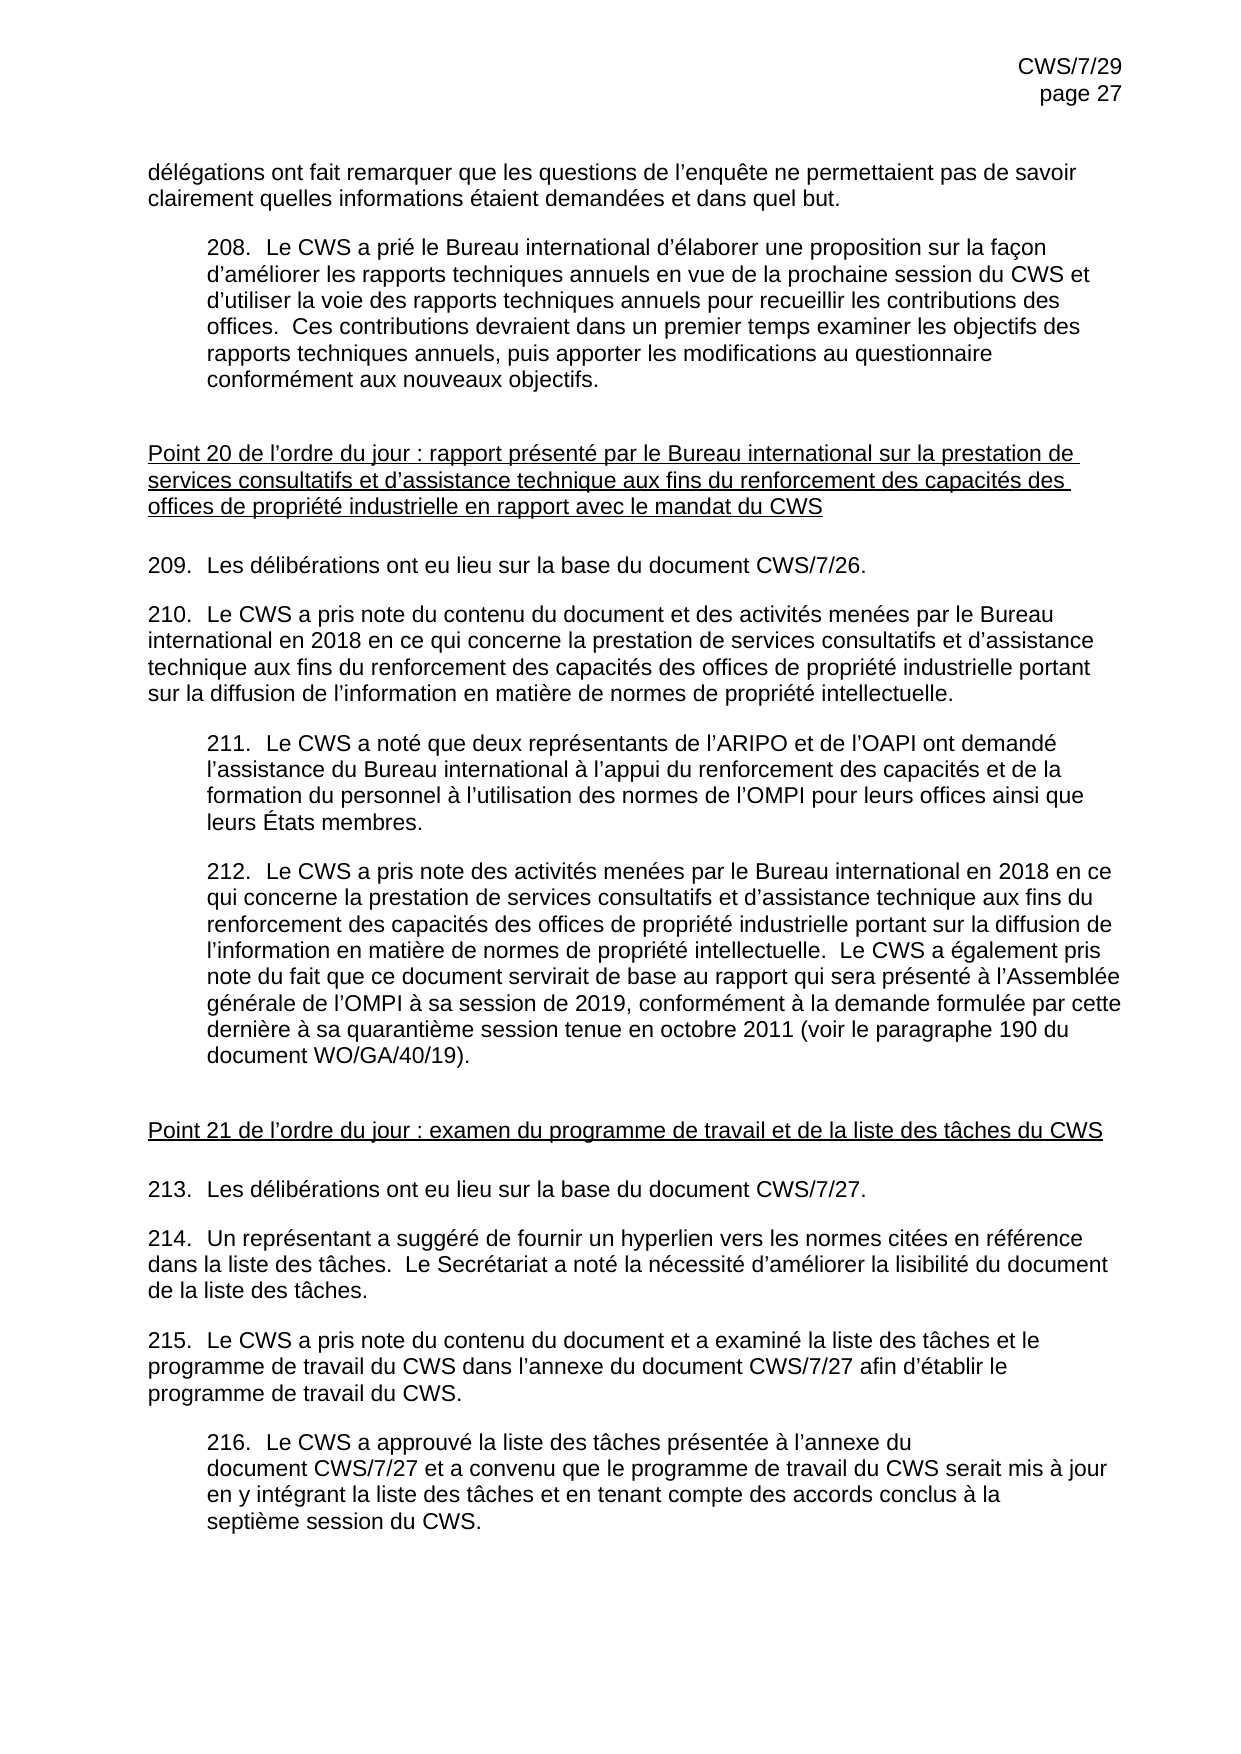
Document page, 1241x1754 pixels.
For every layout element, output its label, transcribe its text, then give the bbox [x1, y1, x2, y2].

text Un représentant a suggéré de fournir un hyperlien vers les normes citées en référence dans la liste des tâches. Le Secrétariat a noté la nécessité d’améliorer la lisibilité du document de la liste des tâches. [148, 1225, 1122, 1304]
subtitle Point 20 de l’ordre du jour : rapport présenté par le Bureau international sur la prestation de services consultatifs et d’assistance technique aux fins du renforcement des capacités des offices de propriété industrielle en rapport avec le mandat du CWS [148, 440, 1122, 519]
text Les délibérations ont eu lieu sur la base du document CWS/7/27. [148, 1176, 1122, 1202]
text Le CWS a pris note du contenu du document et des activités menées par le Bureau international en 2018 en ce qui concerne la prestation de services consultatifs et d’assistance technique aux fins du renforcement des capacités des offices de propriété industrielle portant sur la diffusion de l’information en matière de normes de propriété intellectuelle. [148, 601, 1122, 707]
text Les délibérations ont eu lieu sur la base du document CWS/7/26. [148, 552, 1122, 578]
subtitle Point 21 de l’ordre du jour : examen du programme de travail et de la liste des tâches du CWS [148, 1117, 1122, 1143]
text Le CWS a noté que deux représentants de l’ARIPO et de l’OAPI ont demandé l’assistance du Bureau international à l’appui du renforcement des capacités et de la formation du personnel à l’utilisation des normes de l’OMPI pour leurs offices ainsi que leurs États membres. [207, 729, 1122, 835]
text Le CWS a prié le Bureau international d’élaborer une proposition sur la façon d’améliorer les rapports techniques annuels en vue de la prochaine session du CWS et d’utiliser la voie des rapports techniques annuels pour recueillir les contributions des offices. Ces contributions devraient dans un premier temps examiner les objectifs des rapports techniques annuels, puis apporter les modifications au questionnaire conformément aux nouveaux objectifs. [207, 234, 1122, 392]
text Le CWS a pris note des activités menées par le Bureau international en 2018 en ce qui concerne la prestation de services consultatifs et d’assistance technique aux fins du renforcement des capacités des offices de propriété industrielle portant sur la diffusion de l’information en matière de normes de propriété intellectuelle. Le CWS a également pris note du fait que ce document servirait de base au rapport qui sera présenté à l’Assemblée générale de l’OMPI à sa session de 2019, conformément à la demande formulée par cette dernière à sa quarantième session tenue en octobre 2011 (voir le paragraphe 190 du document WO/GA/40/19). [207, 858, 1122, 1069]
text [148, 158, 1122, 211]
text Le CWS a pris note du contenu du document et a examiné la liste des tâches et le programme de travail du CWS dans l’annexe du document CWS/7/27 afin d’établir le programme de travail du CWS. [148, 1327, 1122, 1406]
text Le CWS a approuvé la liste des tâches présentée à l’annexe du document CWS/7/27 et a convenu que le programme de travail du CWS serait mis à jour en y intégrant la liste des tâches et en tenant compte des accords conclus à la septième session du CWS. [207, 1429, 1122, 1534]
